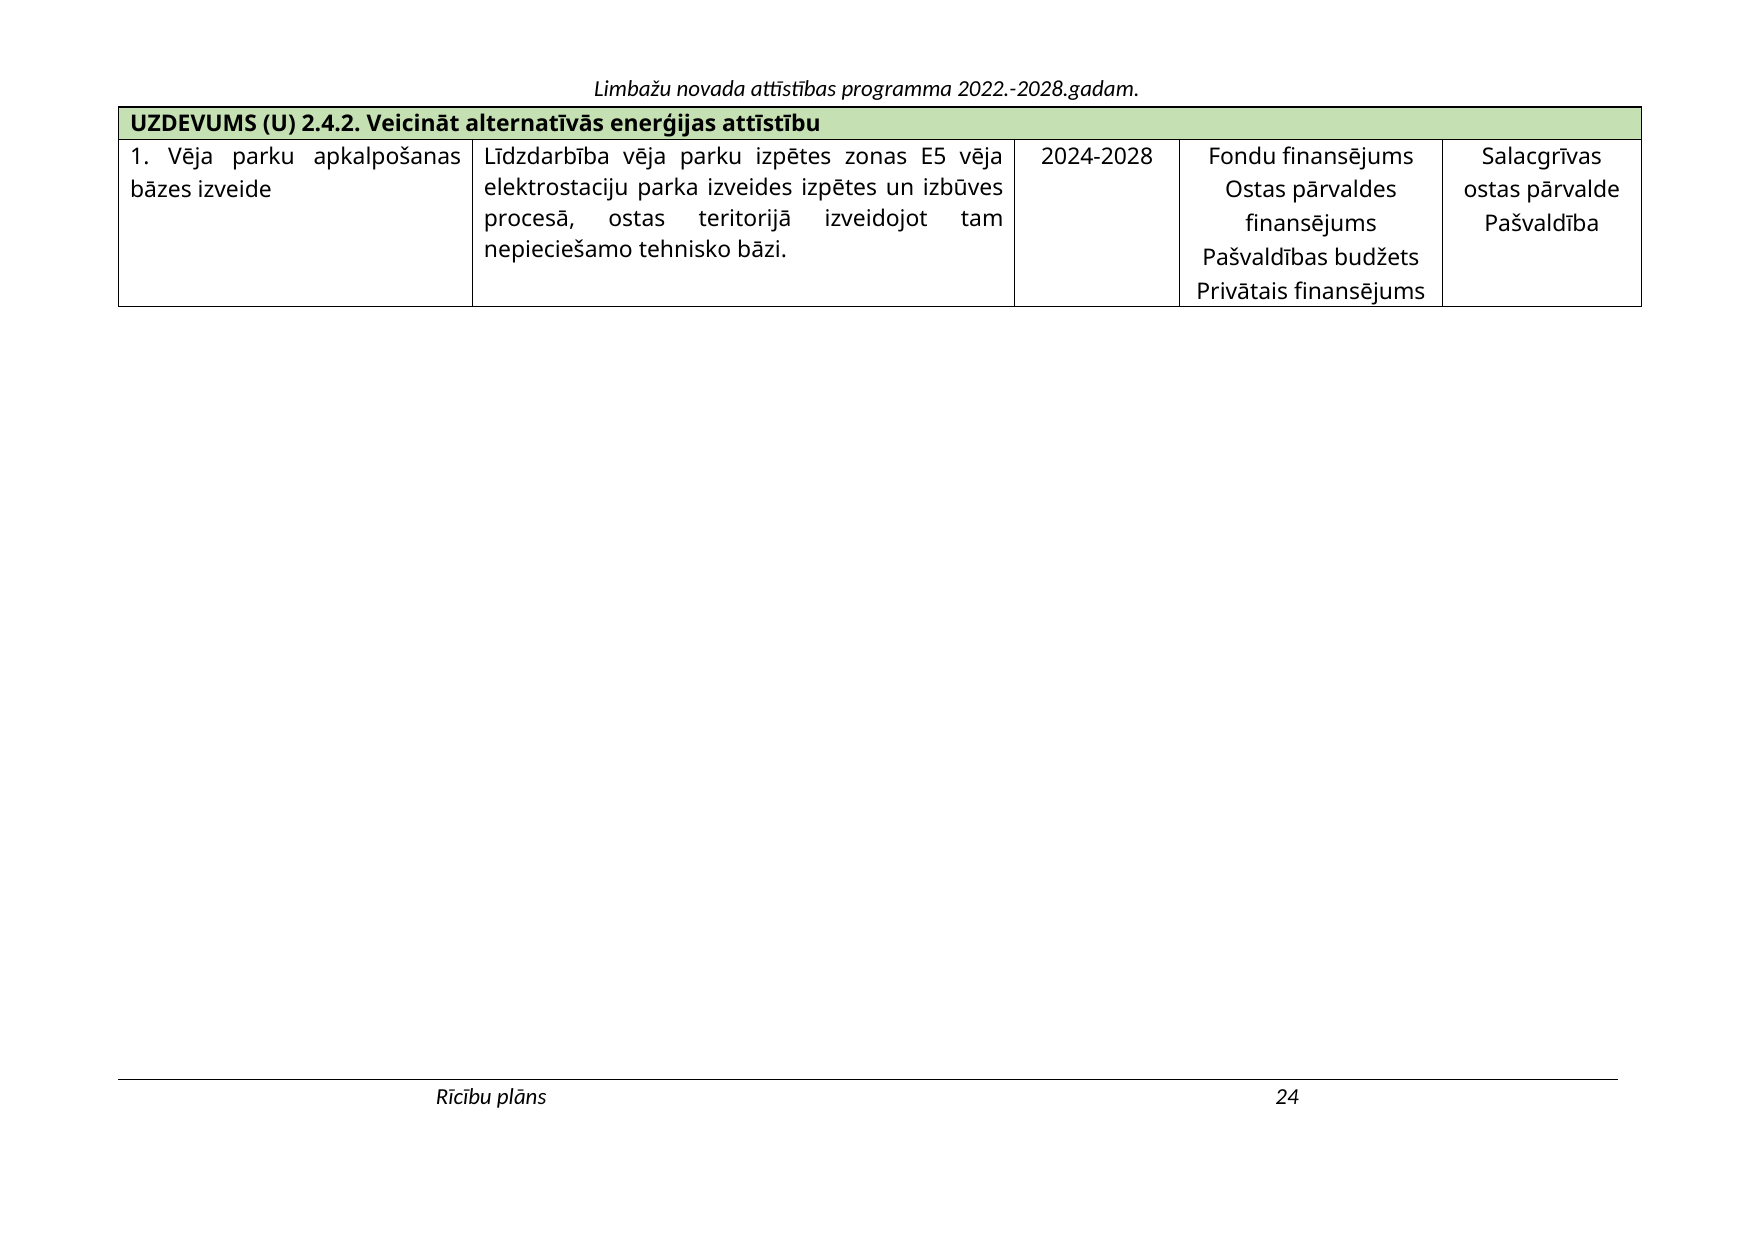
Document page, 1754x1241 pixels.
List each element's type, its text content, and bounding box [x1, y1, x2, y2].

table_cell UZDEVUMS (U) 2.4.2. Veicināt alternatīvās enerģijas attīstību [119, 108, 1641, 139]
table_cell 1. Vēja parku apkalpošanas bāzes izveide [119, 140, 472, 306]
table_cell Salacgrīvas ostas pārvalde Pašvaldība [1443, 140, 1641, 306]
table_cell Fondu finansējums Ostas pārvaldes finansējums Pašvaldības budžets Privātais finansējums [1180, 140, 1442, 306]
table_cell 2024-2028 [1015, 140, 1179, 306]
table_cell Līdzdarbība vēja parku izpētes zonas E5 vēja elektrostaciju parka izveides izpētes un izbūves procesā, ostas teritorijā izveidojot tam nepieciešamo tehnisko bāzi. [473, 140, 1014, 306]
